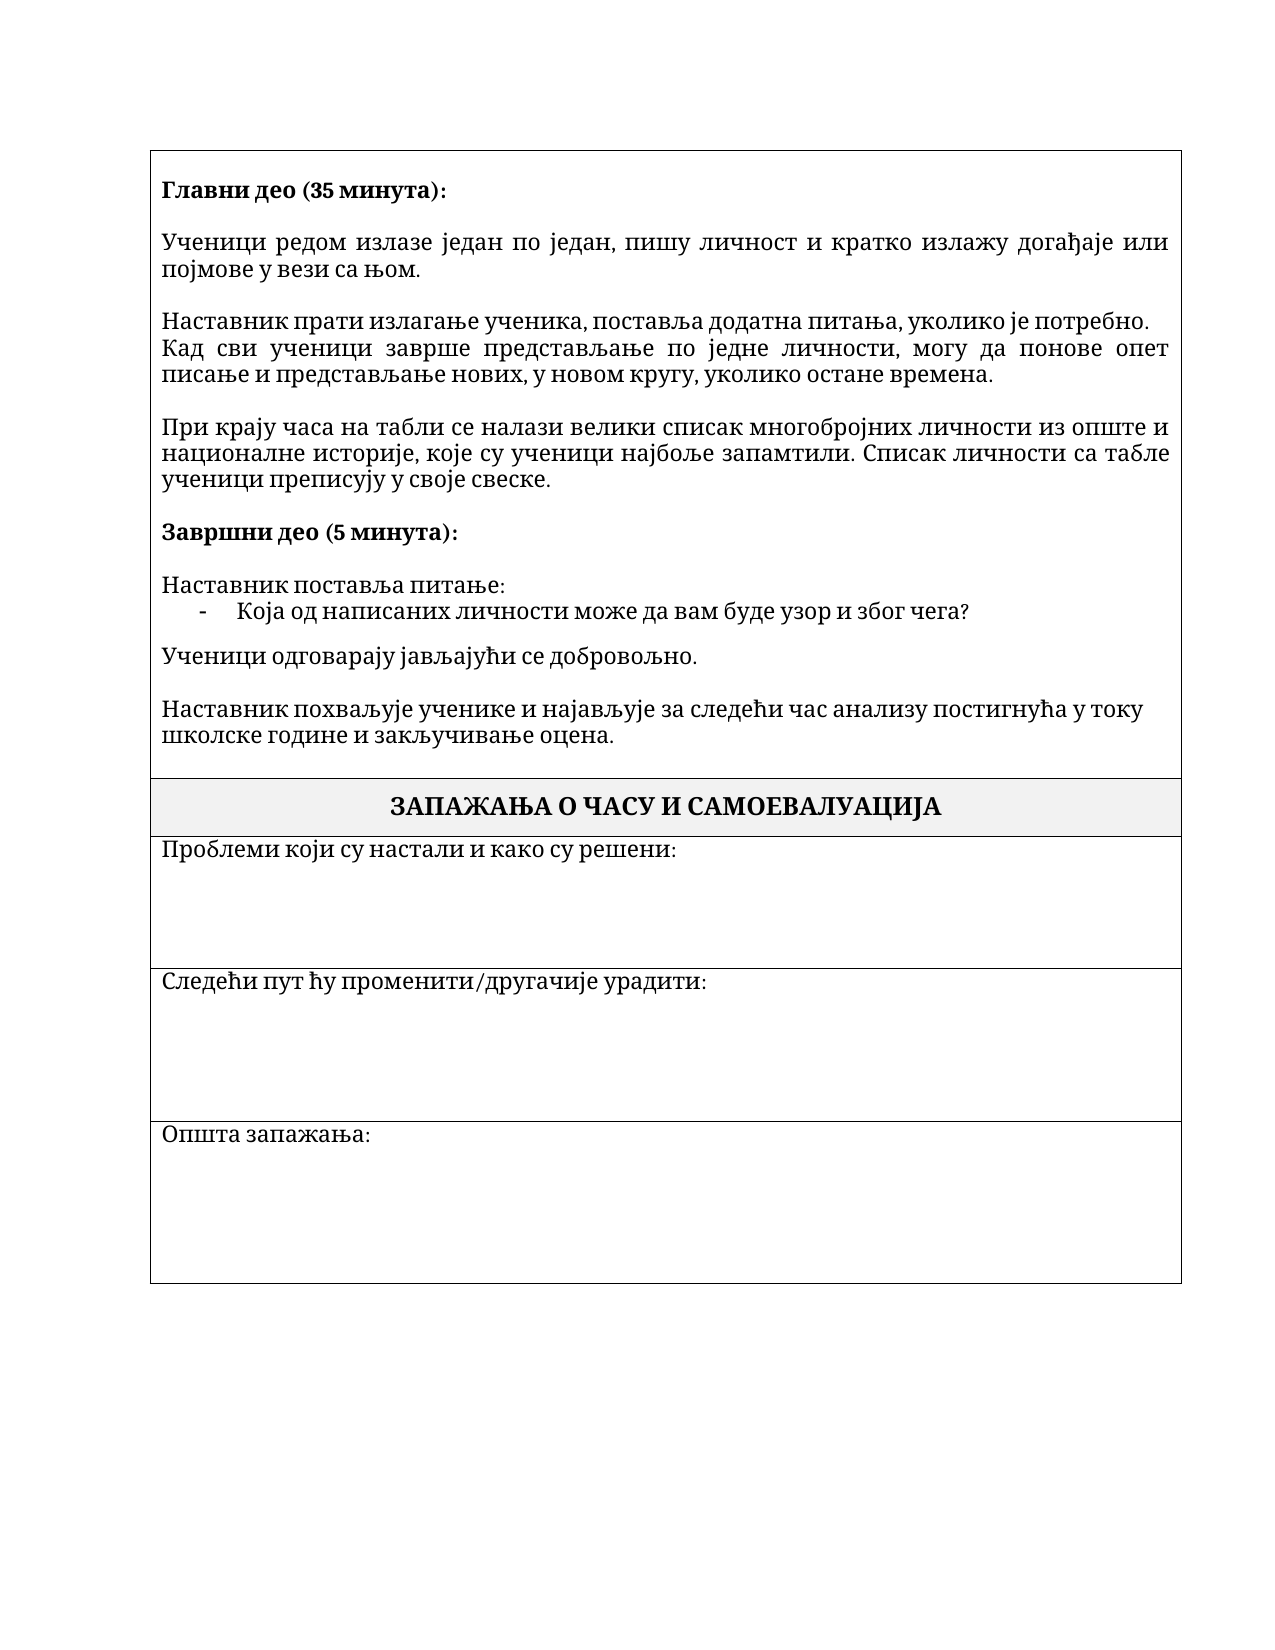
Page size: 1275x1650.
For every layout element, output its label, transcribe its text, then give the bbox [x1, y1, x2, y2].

table_cell Општа запажања: [151, 1122, 1181, 1283]
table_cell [151, 151, 1181, 778]
table_cell Проблеми који су настали и како су решени: [151, 837, 1181, 968]
table_cell Следећи пут ћу променити/другачије урадити: [151, 969, 1181, 1121]
table_cell ЗАПАЖАЊА О ЧАСУ И САМОЕВАЛУАЦИЈА [151, 779, 1181, 836]
